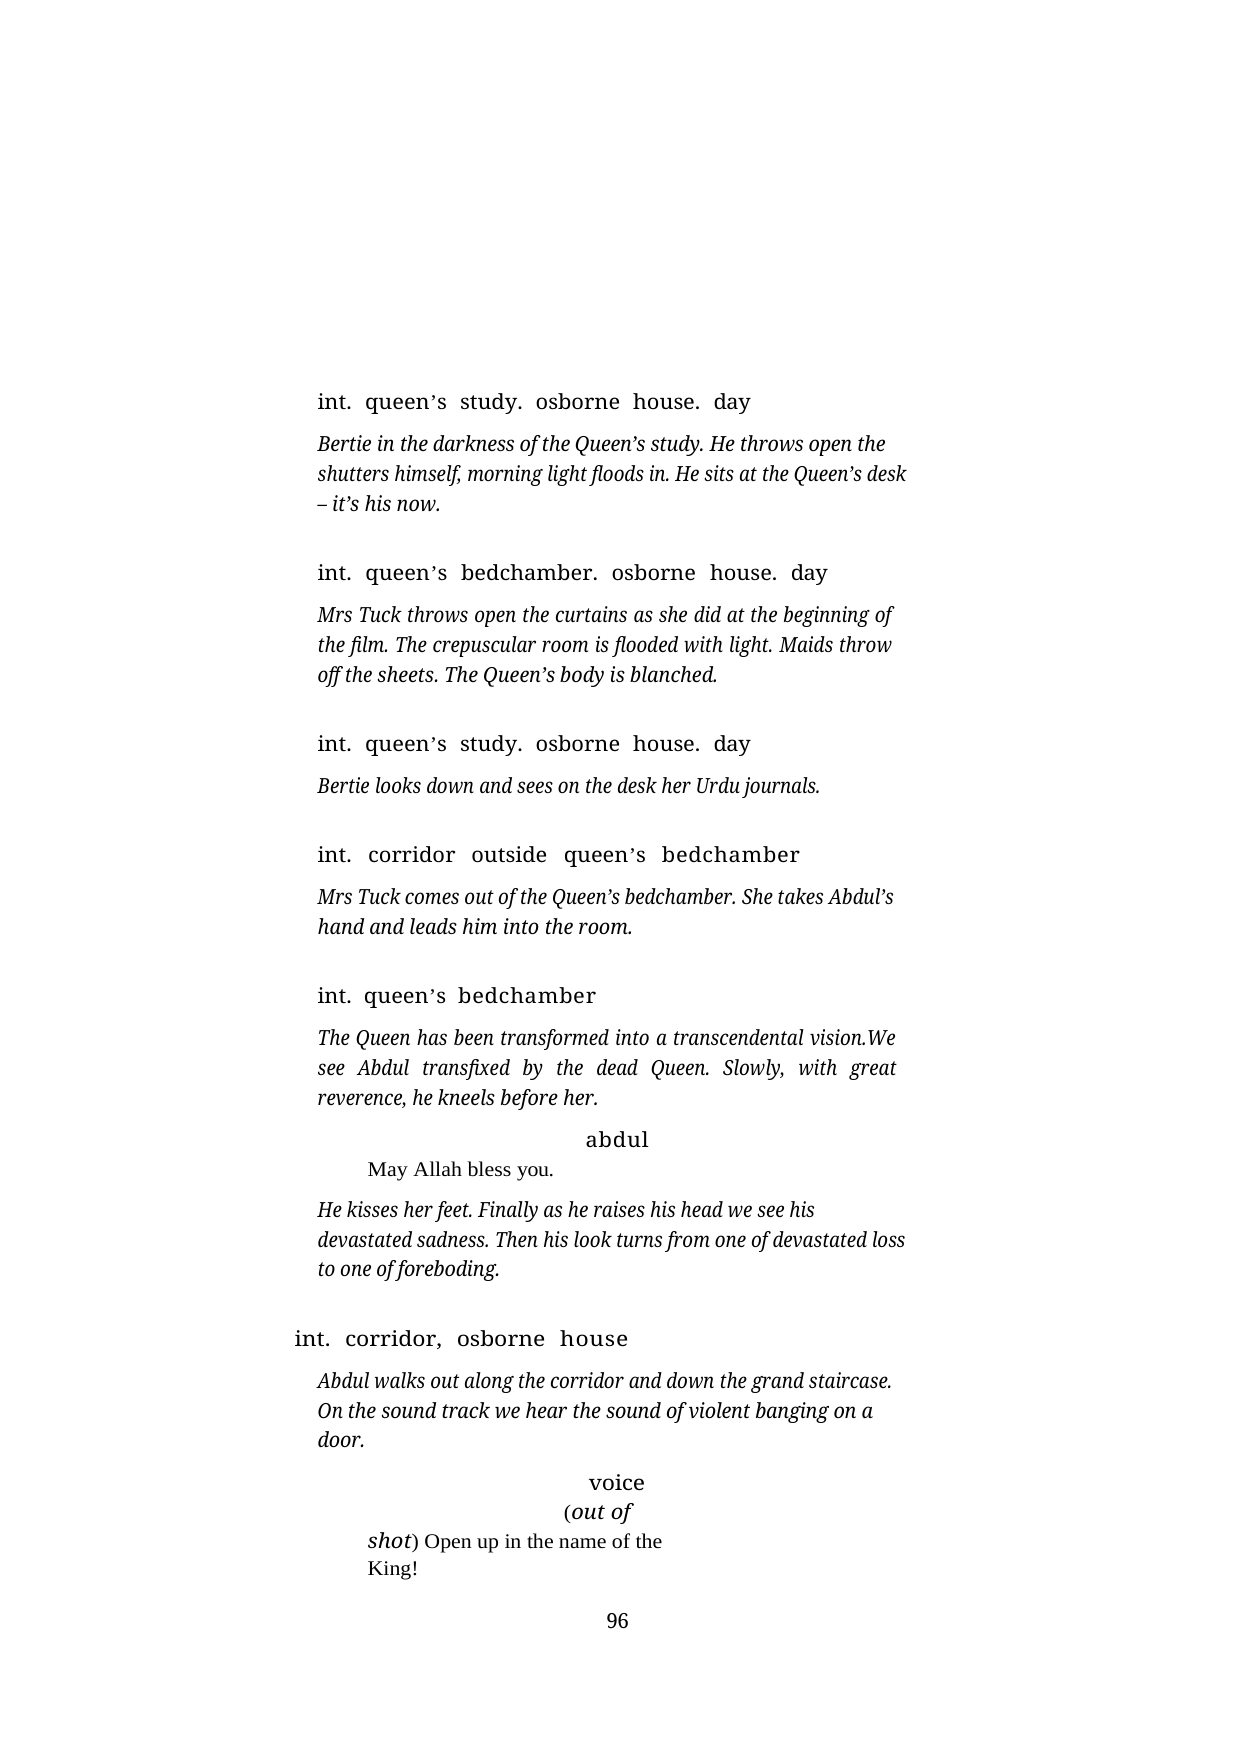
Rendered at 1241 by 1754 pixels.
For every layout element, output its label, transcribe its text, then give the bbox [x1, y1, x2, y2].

text Bertie in the darkness of the Queen’s study. He throws open the shutters himself, morning light floods in. He sits at the Queen’s desk – it’s his now. [317, 429, 913, 517]
text int. corridor, osborne house [175, 1324, 628, 1352]
text abdul [585, 1125, 1065, 1154]
text Bertie looks down and sees on the desk her Urdu journals. [317, 771, 1065, 799]
text (out of shot) Open up in the name of the King! [367, 1497, 680, 1579]
text int. queen’s bedchamber. osborne house. day [317, 558, 1065, 586]
text int. queen’s study. osborne house. day [317, 729, 1065, 757]
text Mrs Tuck comes out of the Queen’s bedchamber. She takes Abdul’s hand and leads him into the room. [317, 882, 909, 941]
text Mrs Tuck throws open the curtains as she did at the beginning of the film. The crepuscular room is flooded with light. Maids throw off the sheets. The Queen’s body is blanched. [317, 600, 892, 688]
text int. queen’s study. osborne house. day [317, 387, 1065, 416]
text voice [588, 1468, 1065, 1496]
text 96 [175, 1606, 629, 1634]
text Abdul walks out along the corridor and down the grand staircase. On the sound track we hear the sound of violent banging on a door. [317, 1366, 909, 1454]
text May Allah bless you. [367, 1157, 557, 1181]
text int. queen’s bedchamber [317, 981, 1065, 1010]
text int. corridor outside queen’s bedchamber [317, 840, 1065, 869]
text He kisses her feet. Finally as he raises his head we see his devastated sadness. Then his look turns from one of devastated loss to one of foreboding. [317, 1195, 913, 1283]
text The Queen has been transformed into a transcendental vision.We see Abdul transfixed by the dead Queen. Slowly, with great reverence, he kneels before her. [317, 1023, 896, 1112]
